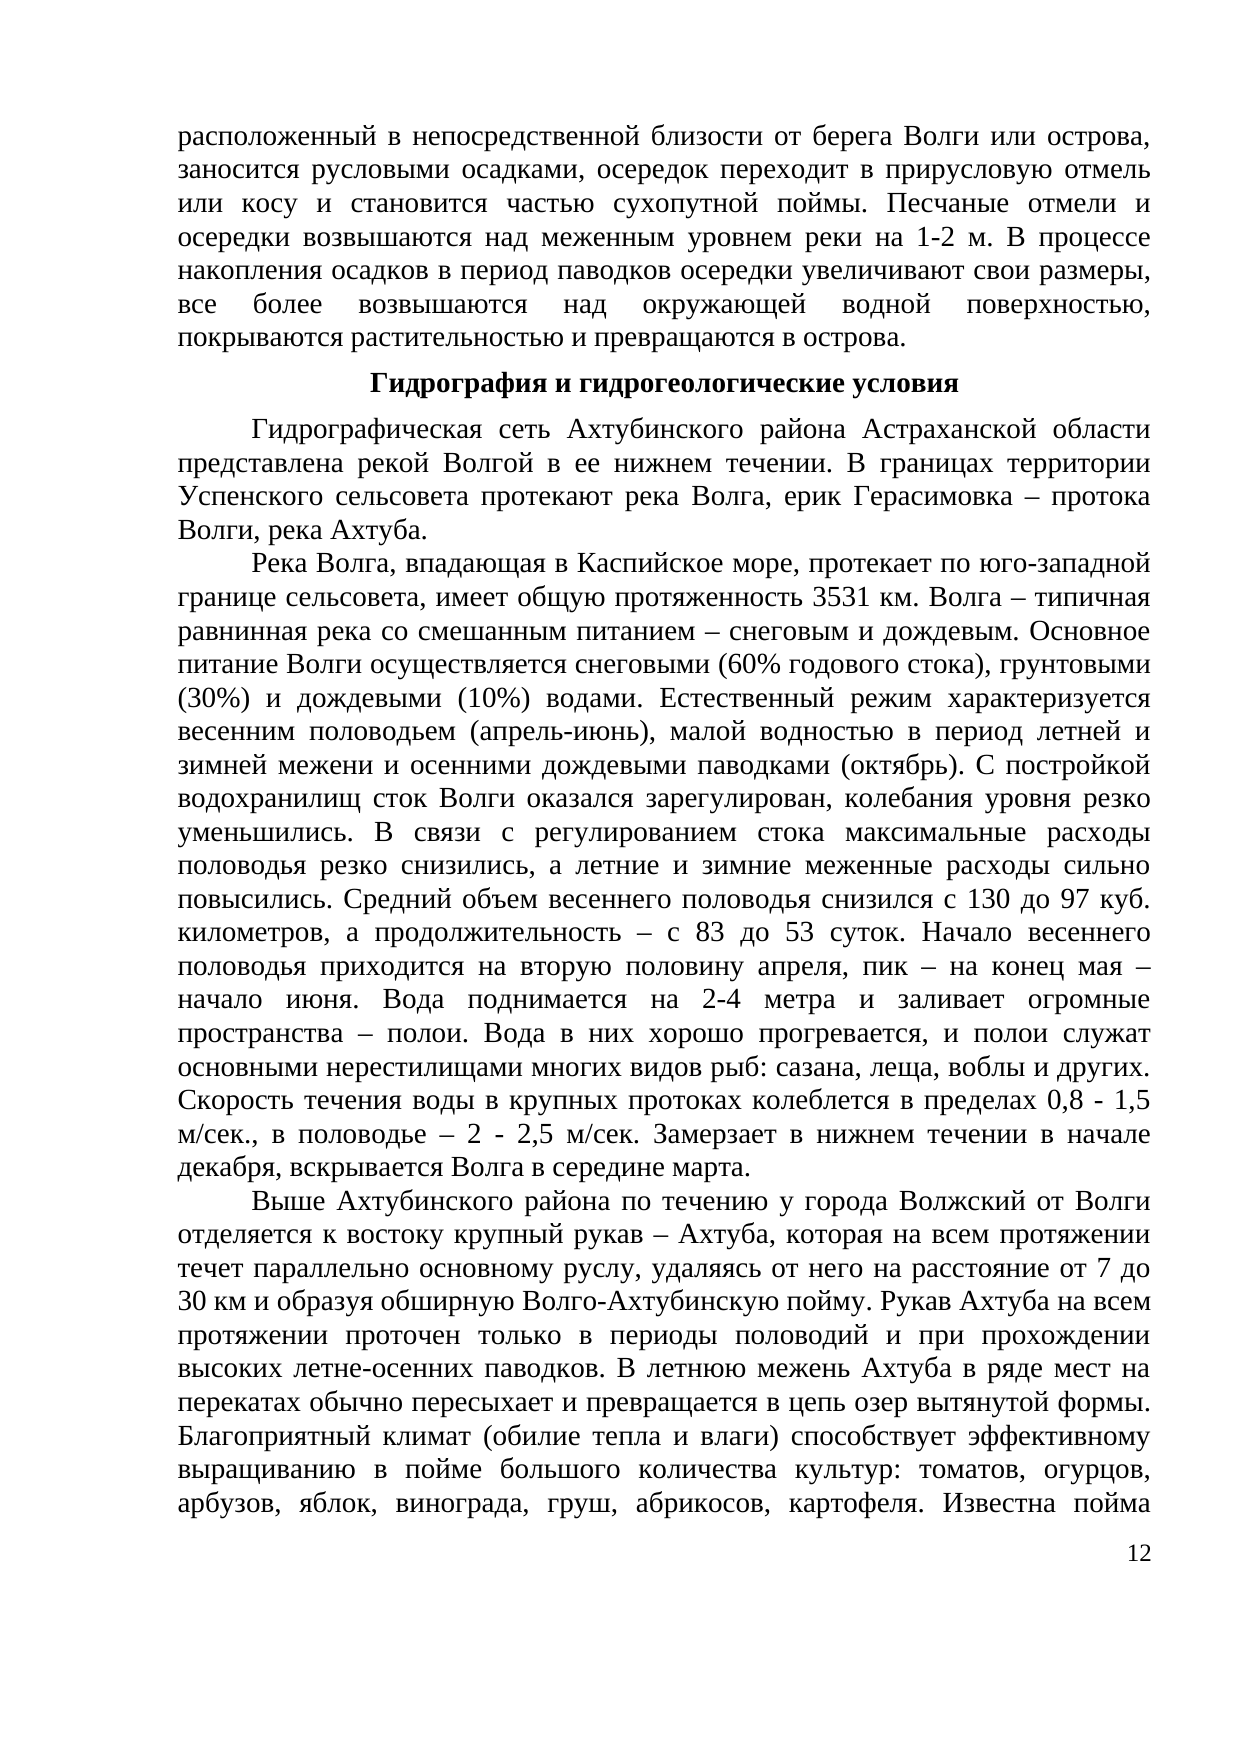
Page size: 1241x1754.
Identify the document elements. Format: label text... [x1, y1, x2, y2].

text Река Волга, впадающая в Каспийское море, протекает по юго-западной границе сельсовета, имеет общую протяженность 3531 км. Волга – типичная равнинная река со смешанным питанием – снеговым и дождевым. Основное питание Волги осуществляется снеговыми (60% годового стока), грунтовыми (30%) и дождевыми (10%) водами. Естественный режим характеризуется весенним половодьем (апрель-июнь), малой водностью в период летней и зимней межени и осенними дождевыми паводками (октябрь). С постройкой водохранилищ сток Волги оказался зарегулирован, колебания уровня резко уменьшились. В связи с регулированием стока максимальные расходы половодья резко снизились, а летние и зимние меженные расходы сильно повысились. Средний объем весеннего половодья снизился с 130 до 97 куб. километров, а продолжительность – с 83 до 53 суток. Начало весеннего половодья приходится на вторую половину апреля, пик – на конец мая – начало июня. Вода поднимается на 2-4 метра и заливает огромные пространства – полои. Вода в них хорошо прогревается, и полои служат основными нерестилищами многих видов рыб: сазана, леща, воблы и других. Скорость течения воды в крупных протоках колеблется в пределах 0,8 - 1,5 м/сек., в половодье – 2 - 2,5 м/сек. Замерзает в нижнем течении в начале декабря, вскрывается Волга в середине марта. [177, 546, 1152, 1183]
subtitle Гидрография и гидрогеологические условия [177, 365, 1152, 399]
text Гидрографическая сеть Ахтубинского района Астраханской области представлена рекой Волгой в ее нижнем течении. В границах территории Успенского сельсовета протекают река Волга, ерик Герасимовка – протока Волги, река Ахтуба. [177, 411, 1152, 546]
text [177, 1183, 1152, 1518]
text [177, 118, 1152, 353]
